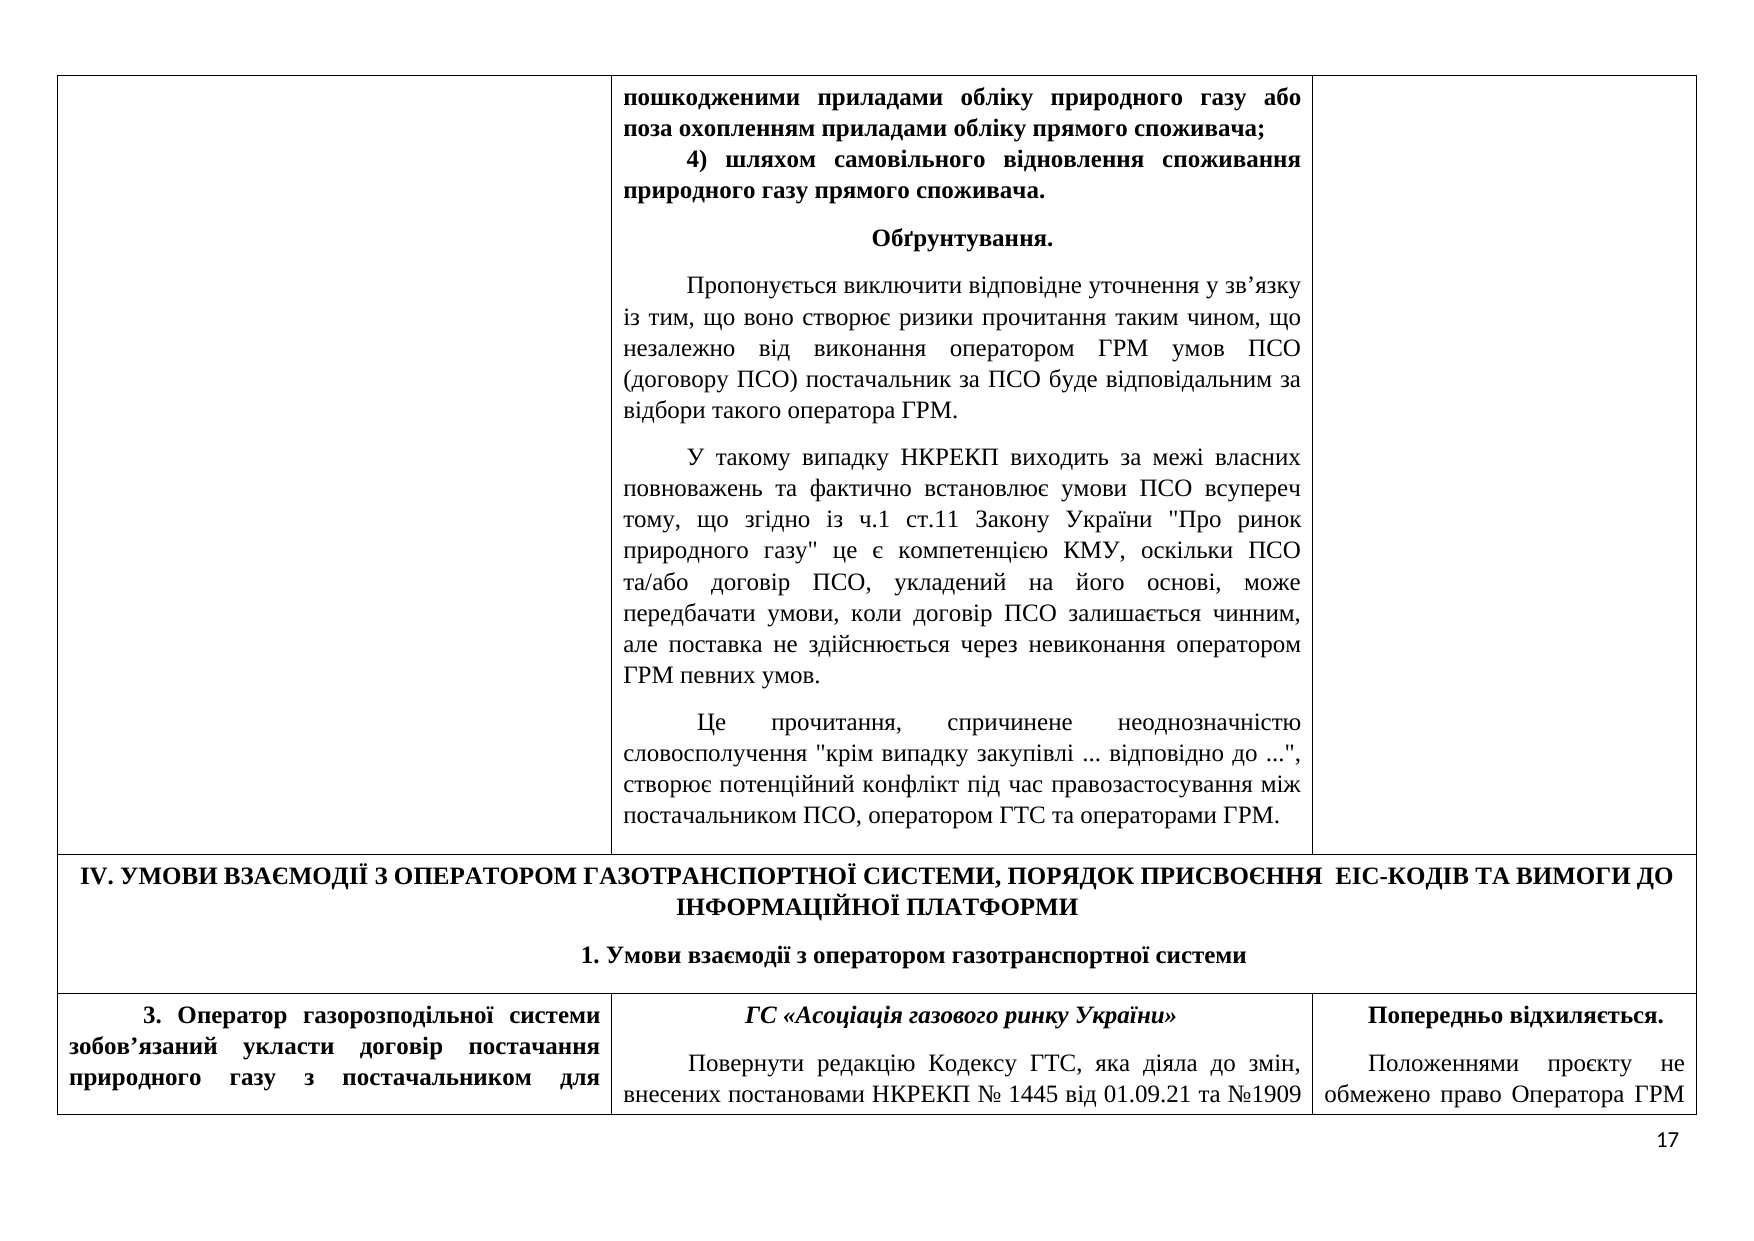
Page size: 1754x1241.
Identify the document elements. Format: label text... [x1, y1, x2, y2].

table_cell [612, 76, 1312, 854]
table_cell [612, 994, 1312, 1113]
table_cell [1313, 994, 1696, 1113]
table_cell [1313, 76, 1696, 854]
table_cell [58, 994, 611, 1113]
table_cell IV. УМОВИ ВЗАЄМОДІЇ З ОПЕРАТОРОМ ГАЗОТРАНСПОРТНОЇ СИСТЕМИ, ПОРЯДОК ПРИСВОЄННЯ ЕІС-КОДІВ ТА ВИМОГИ ДО ІНФОРМАЦІЙНОЇ ПЛАТФОРМИ 1. Умови взаємодії з оператором газотранспортної системи [58, 855, 1696, 993]
